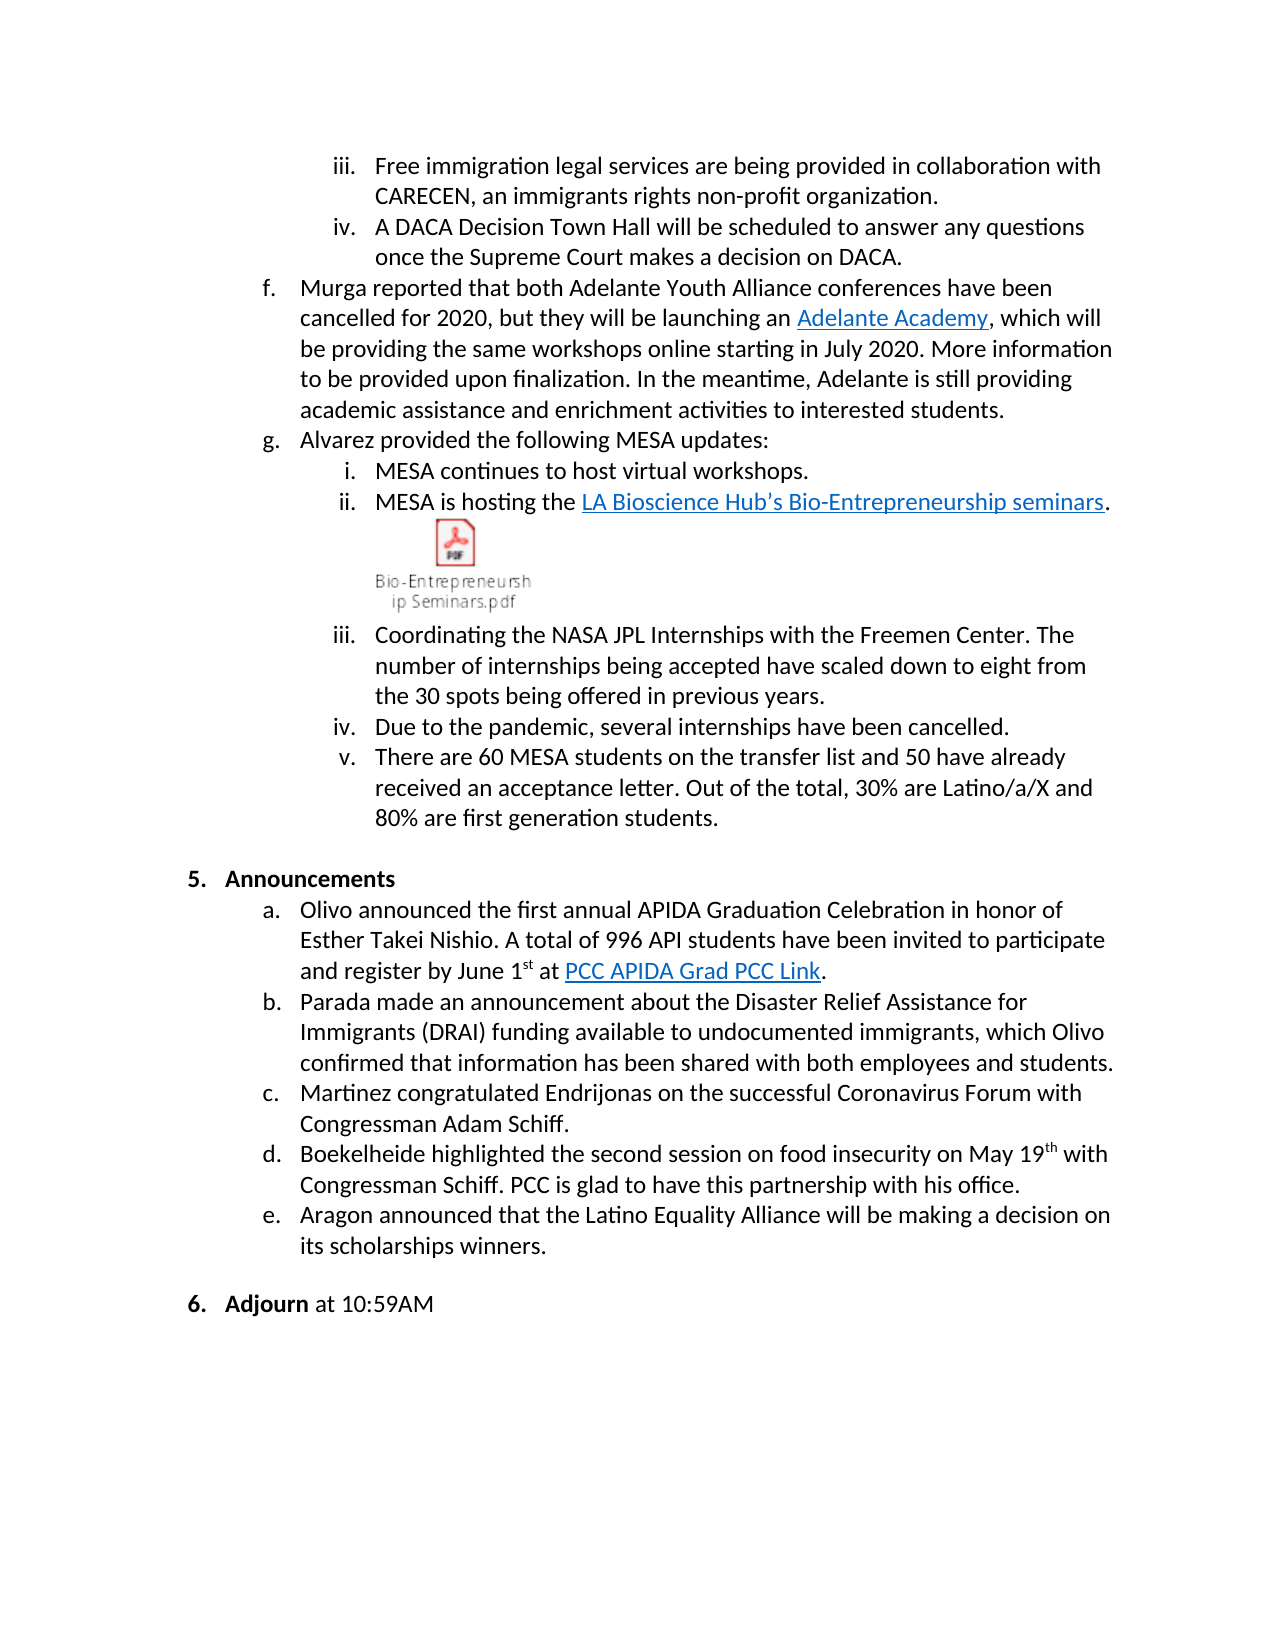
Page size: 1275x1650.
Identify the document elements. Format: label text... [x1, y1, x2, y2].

list MESA continues to host virtual workshops. [356, 455, 1125, 486]
list Announcements [187, 863, 1125, 894]
list Coordinating the NASA JPL Internships with the Freemen Center. The number of internships being accepted have scaled down to eight from the 30 spots being offered in previous years. [356, 619, 1125, 711]
list MESA is hosting the LA Bioscience Hub’s Bio-Entrepreneurship seminars. [356, 486, 1125, 516]
list Due to the pandemic, several internships have been cancelled. [356, 711, 1125, 741]
list Olivo announced the first annual APIDA Graduation Celebration in honor of Esther Takei Nishio. A total of 996 API students have been invited to participate and register by June 1st at PCC APIDA Grad PCC Link. [262, 894, 1125, 986]
list Free immigration legal services are being provided in collaboration with CARECEN, an immigrants rights non-profit organization. [356, 150, 1125, 211]
list Aragon announced that the Latino Equality Alliance will be making a decision on its scholarships winners. [262, 1199, 1125, 1260]
list A DACA Decision Town Hall will be scheduled to answer any questions once the Supreme Court makes a decision on DACA. [356, 211, 1125, 272]
list Alvarez provided the following MESA updates: [262, 425, 1125, 455]
list There are 60 MESA students on the transfer list and 50 have already received an acceptance letter. Out of the total, 30% are Latino/a/X and 80% are first generation students. [356, 741, 1125, 833]
list Parada made an announcement about the Disaster Relief Assistance for Immigrants (DRAI) funding available to undocumented immigrants, which Olivo confirmed that information has been shared with both employees and students. [262, 986, 1125, 1077]
list Boekelheide highlighted the second session on food insecurity on May 19th with Congressman Schiff. PCC is glad to have this partnership with his office. [262, 1138, 1125, 1199]
list Murga reported that both Adelante Youth Alliance conferences have been cancelled for 2020, but they will be launching an Adelante Academy, which will be providing the same workshops online starting in July 2020. More information to be provided upon finalization. In the meantime, Adelante is still providing academic assistance and enrichment activities to interested students. [262, 272, 1125, 425]
list Martinez congratulated Endrijonas on the successful Coronavirus Forum with Congressman Adam Schiff. [262, 1077, 1125, 1138]
list Adjourn at 10:59AM [187, 1288, 1125, 1319]
